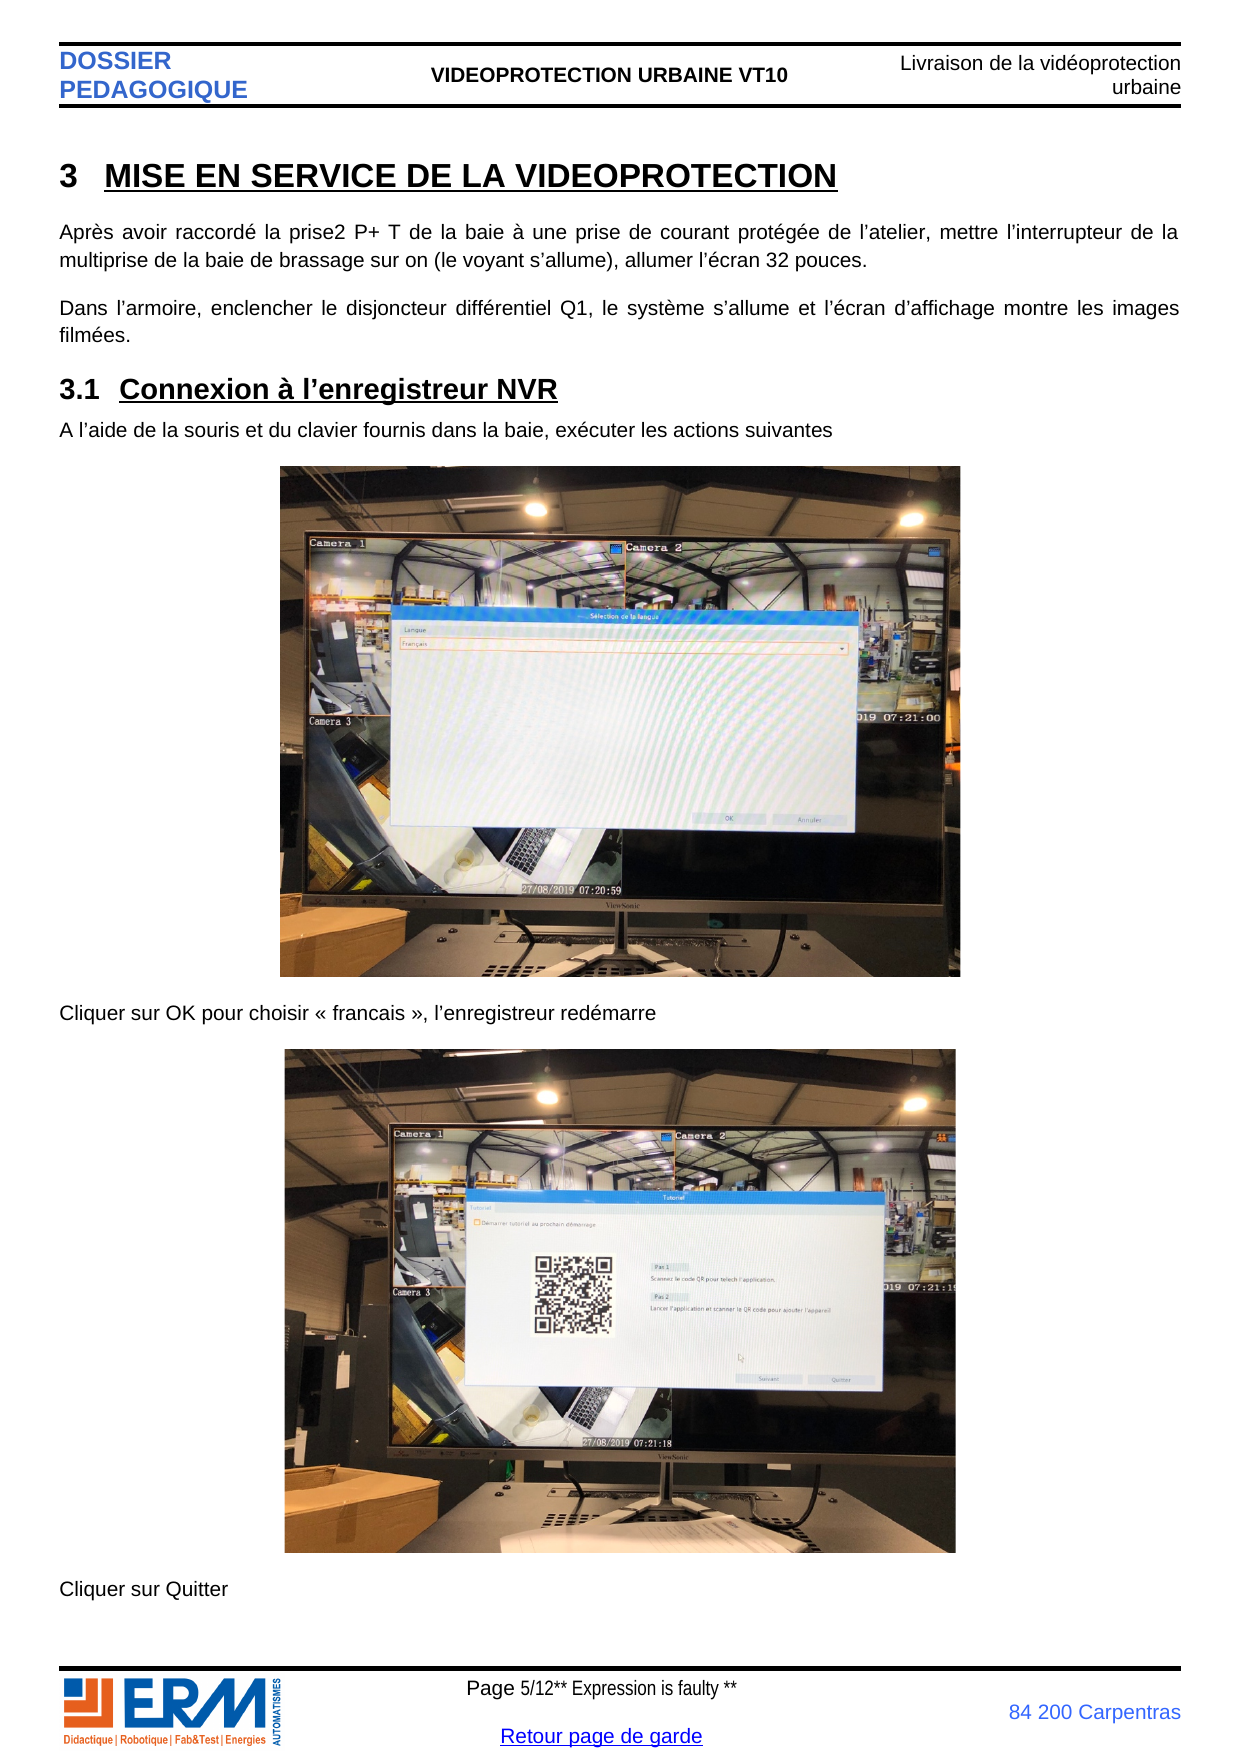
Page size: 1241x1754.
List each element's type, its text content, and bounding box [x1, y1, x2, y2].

text Cliquer sur OK pour choisir « francais », l’enregistreur redémarre [59, 1001, 1181, 1025]
picture [280, 466, 961, 977]
subtitle Connexion à l’enregistreur NVR [59, 372, 1181, 405]
picture [284, 1049, 956, 1553]
text Après avoir raccordé la prise2 P+ T de la baie à une prise de courant protégée de l’atelier, mettre l’interrupteur de la multiprise de la baie de brassage sur on (le voyant s’allume), allumer l’écran 32 pouces. [59, 220, 1181, 271]
text Dans l’armoire, enclencher le disjoncteur différentiel Q1, le système s’allume et l’écran d’affichage montre les images filmées. [59, 296, 1181, 347]
text A l’aide de la souris et du clavier fournis dans la baie, exécuter les actions suivantes [59, 418, 1181, 442]
subtitle Mise en service de la videoprotection [59, 157, 1181, 195]
text Cliquer sur Quitter [59, 1577, 1181, 1601]
